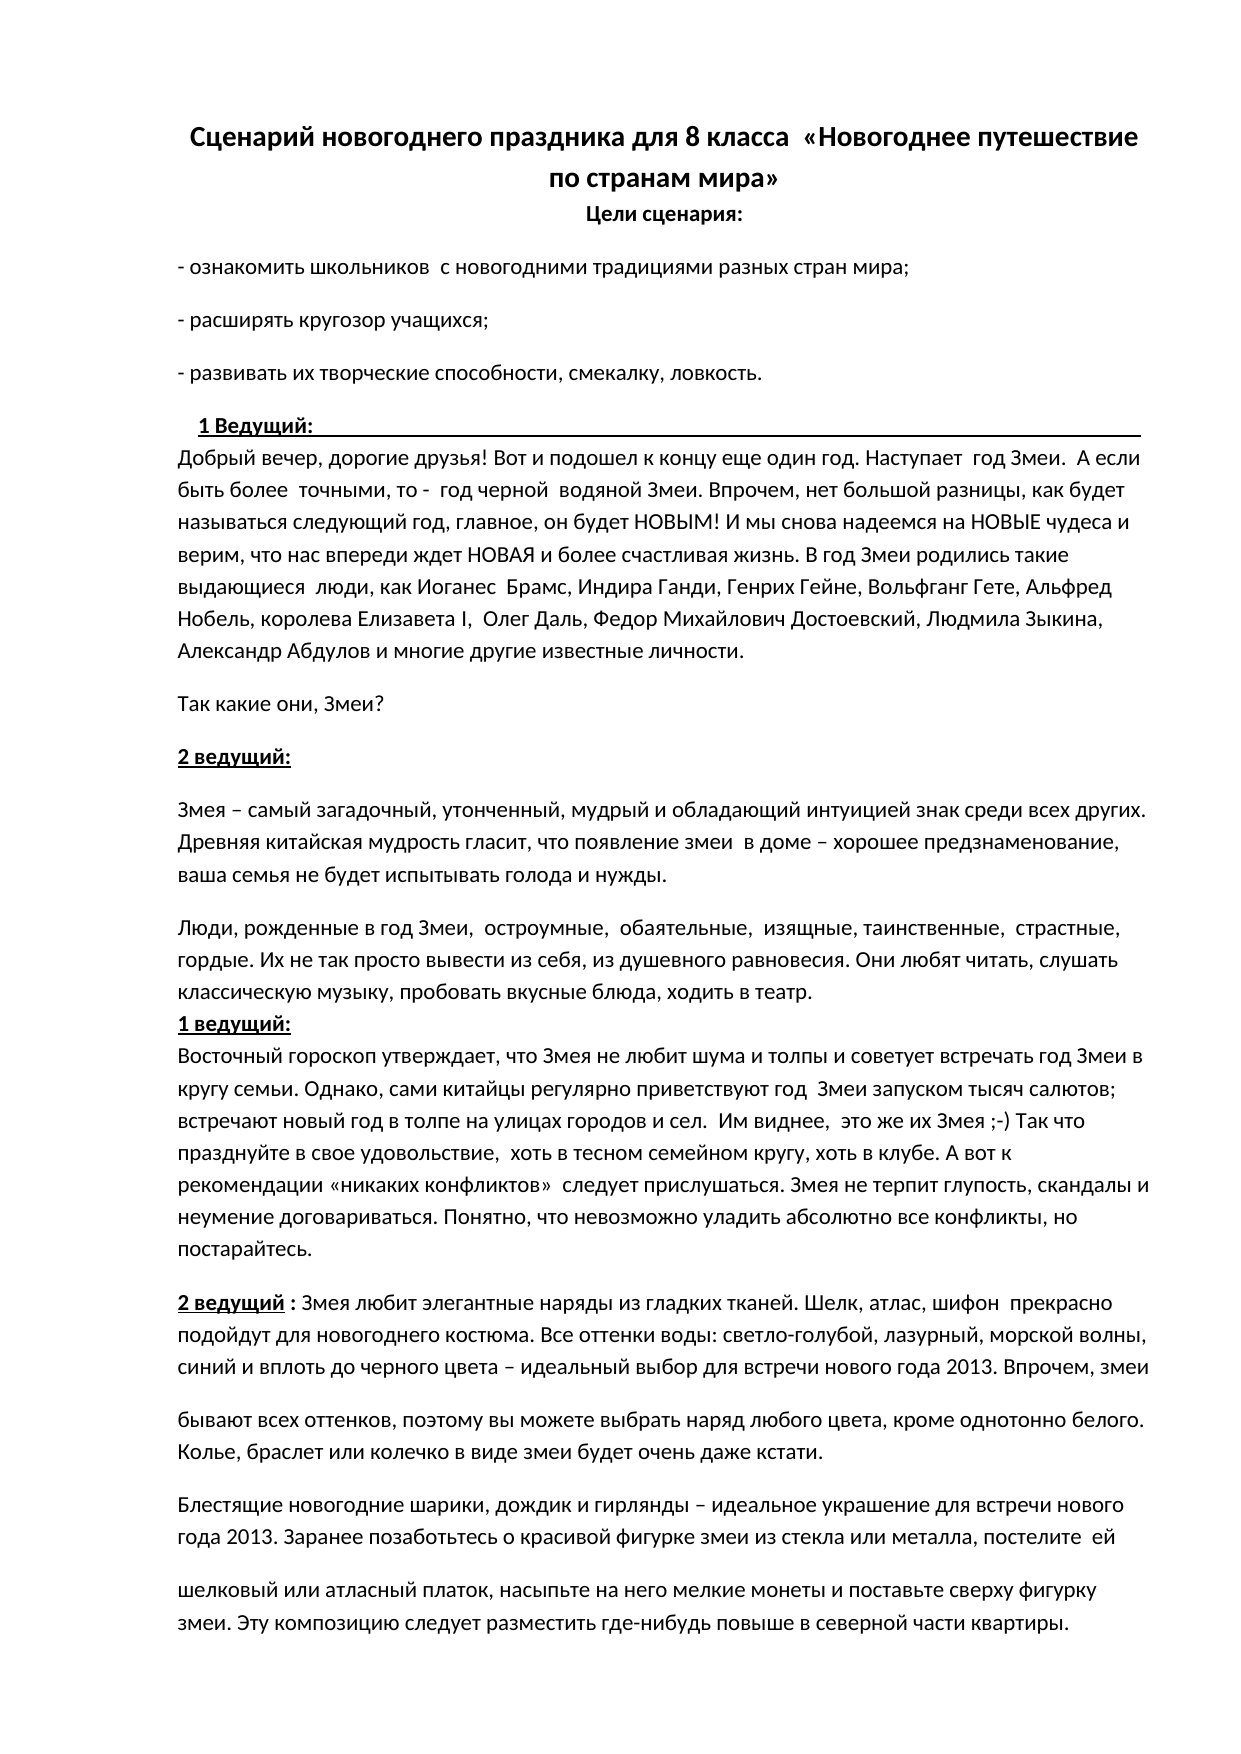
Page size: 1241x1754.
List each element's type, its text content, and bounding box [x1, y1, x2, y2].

text - ознакомить школьников с новогодними традициями разных стран мира; [177, 252, 1152, 280]
text - развивать их творческие способности, смекалку, ловкость. [177, 358, 1152, 386]
text шелковый или атласный платок, насыпьте на него мелкие монеты и поставьте сверху фигурку змеи. Эту композицию следует разместить где-нибудь повыше в северной части квартиры. [177, 1575, 1152, 1636]
text Блестящие новогодние шарики, дождик и гирлянды – идеальное украшение для встречи нового года 2013. Заранее позаботьтесь о красивой фигурке змеи из стекла или металла, постелите ей [177, 1490, 1152, 1550]
text Люди, рожденные в год Змеи, остроумные, обаятельные, изящные, таинственные, страстные, гордые. Их не так просто вывести из себя, из душевного равновесия. Они любят читать, слушать классическую музыку, пробовать вкусные блюда, ходить в театр. 1 ведущий: Восточный гороскоп утверждает, что Змея не любит шума и толпы и советует встречать год Змеи в кругу семьи. Однако, сами китайцы регулярно приветствуют год Змеи запуском тысяч салютов; встречают новый год в толпе на улицах городов и сел. Им виднее, это же их Змея ;-) Так что празднуйте в свое удовольствие, хоть в тесном семейном кругу, хоть в клубе. А вот к рекомендации «никаких конфликтов» следует прислушаться. Змея не терпит глупость, скандалы и неумение договариваться. Понятно, что невозможно уладить абсолютно все конфликты, но постарайтесь. [177, 913, 1152, 1263]
text - расширять кругозор учащихся; [177, 305, 1152, 333]
text бывают всех оттенков, поэтому вы можете выбрать наряд любого цвета, кроме однотонно белого. Колье, браслет или колечко в виде змеи будет очень даже кстати. [177, 1405, 1152, 1465]
text 2 ведущий: [177, 742, 1152, 770]
text 2 ведущий : Змея любит элегантные наряды из гладких тканей. Шелк, атлас, шифон прекрасно подойдут для новогоднего костюма. Все оттенки воды: светло-голубой, лазурный, морской волны, синий и вплоть до черного цвета – идеальный выбор для встречи нового года 2013. Впрочем, змеи [177, 1288, 1152, 1380]
text Змея – самый загадочный, утонченный, мудрый и обладающий интуицией знак среди всех других. Древняя китайская мудрость гласит, что появление змеи в доме – хорошее предзнаменование, ваша семья не будет испытывать голода и нужды. [177, 795, 1152, 888]
text Так какие они, Змеи? [177, 689, 1152, 717]
text 1 Ведущий: Добрый вечер, дорогие друзья! Вот и подошел к концу еще один год. Наступает год Змеи. А если быть более точными, то - год черной водяной Змеи. Впрочем, нет большой разницы, как будет называться следующий год, главное, он будет НОВЫМ! И мы снова надеемся на НОВЫЕ чудеса и верим, что нас впереди ждет НОВАЯ и более счастливая жизнь. В год Змеи родились такие выдающиеся люди, как Иоганес Брамс, Индира Ганди, Генрих Гейне, Вольфганг Гете, Альфред Нобель, королева Елизавета I, Олег Даль, Федор Михайлович Достоевский, Людмила Зыкина, Александр Абдулов и многие другие известные личности. [177, 411, 1152, 664]
text Сценарий новогоднего праздника для 8 класса «Новогоднее путешествие по странам мира» Цели сценария: [177, 118, 1152, 227]
